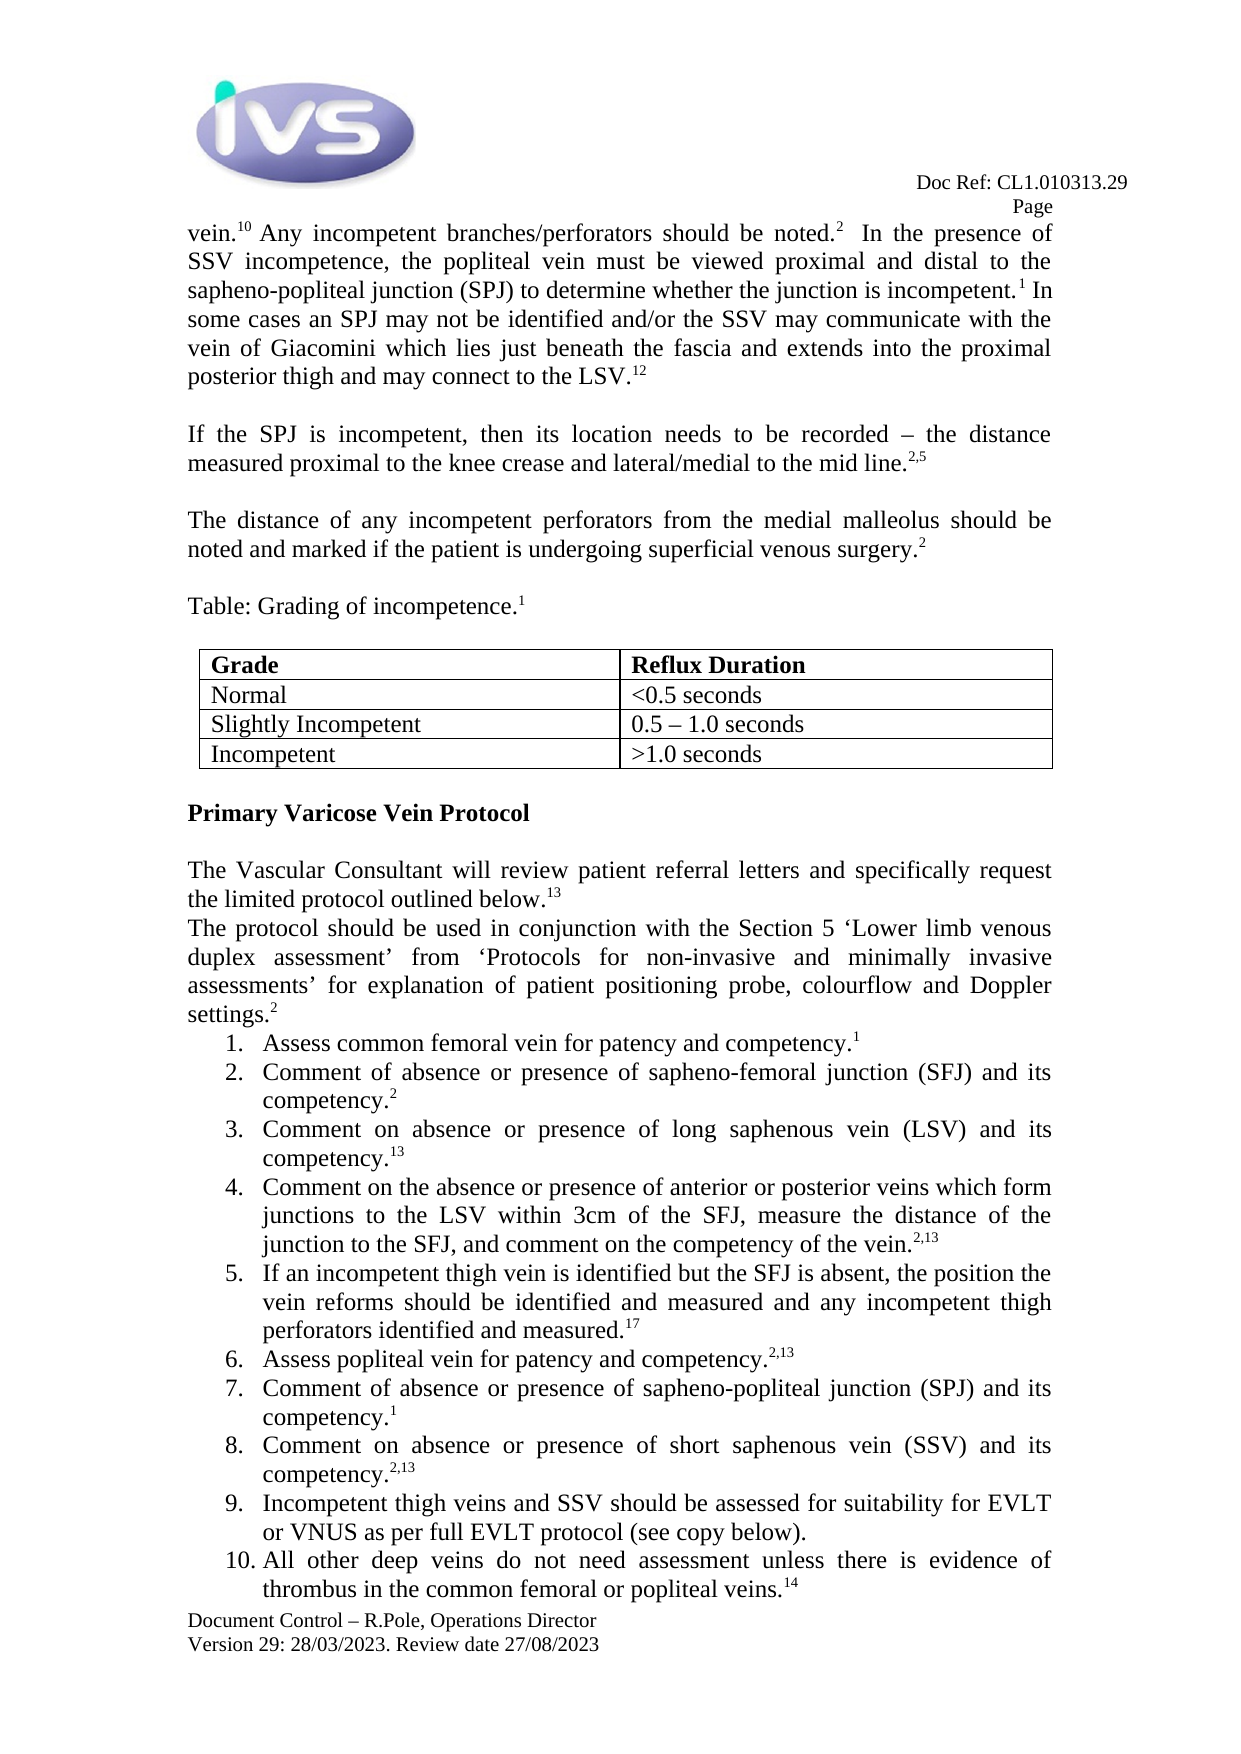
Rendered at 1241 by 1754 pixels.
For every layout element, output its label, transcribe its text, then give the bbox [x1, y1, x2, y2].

list Comment on the absence or presence of anterior or posterior veins which form junctions to the LSV within 3cm of the SFJ, measure the distance of the junction to the SFJ, and comment on the competency of the vein.2,13 [225, 1172, 1053, 1258]
list All other deep veins do not need assessment unless there is evidence of thrombus in the common femoral or popliteal veins.14 [225, 1545, 1053, 1603]
table_cell Normal [200, 680, 619, 708]
list Comment of absence or presence of sapheno-femoral junction (SFJ) and its competency.2 [225, 1057, 1053, 1114]
list If an incompetent thigh vein is identified but the SFJ is absent, the position the vein reforms should be identified and measured and any incompetent thigh perforators identified and measured.17 [225, 1258, 1053, 1344]
list Incompetent thigh veins and SSV should be assessed for suitability for EVLT or VNUS as per full EVLT protocol (see copy below). [225, 1488, 1053, 1545]
text The protocol should be used in conjunction with the Section 5 ‘Lower limb venous duplex assessment’ from ‘Protocols for non-invasive and minimally invasive assessments’ for explanation of patient positioning probe, colourflow and Doppler settings.2 [187, 913, 1053, 1028]
table_header Reflux Duration [621, 650, 1052, 679]
table_cell 0.5 – 1.0 seconds [621, 710, 1052, 738]
list Assess popliteal vein for patency and competency.2,13 [225, 1344, 1053, 1373]
text Table: Grading of incompetence.1 [187, 591, 1053, 620]
list Comment on absence or presence of long saphenous vein (LSV) and its competency.13 [225, 1114, 1053, 1172]
table_cell Incompetent [200, 739, 619, 768]
text The Vascular Consultant will review patient referral letters and specifically request the limited protocol outlined below.13 [187, 855, 1053, 913]
table_header Grade [200, 650, 619, 679]
table_cell <0.5 seconds [621, 680, 1052, 708]
table_cell Slightly Incompetent [200, 710, 619, 738]
text If the SPJ is incompetent, then its location needs to be recorded – the distance measured proximal to the knee crease and lateral/medial to the mid line.2,5 [187, 419, 1053, 476]
list Comment of absence or presence of sapheno-popliteal junction (SPJ) and its competency.1 [225, 1373, 1053, 1430]
table_cell >1.0 seconds [621, 739, 1052, 768]
list Comment on absence or presence of short saphenous vein (SSV) and its competency.2,13 [225, 1430, 1053, 1488]
picture [187, 75, 416, 189]
text The distance of any incompetent perforators from the medial malleolus should be noted and marked if the patient is undergoing superficial venous surgery.2 [187, 505, 1053, 563]
list Assess common femoral vein for patency and competency.1 [225, 1028, 1053, 1057]
text Primary Varicose Vein Protocol [187, 798, 1053, 827]
